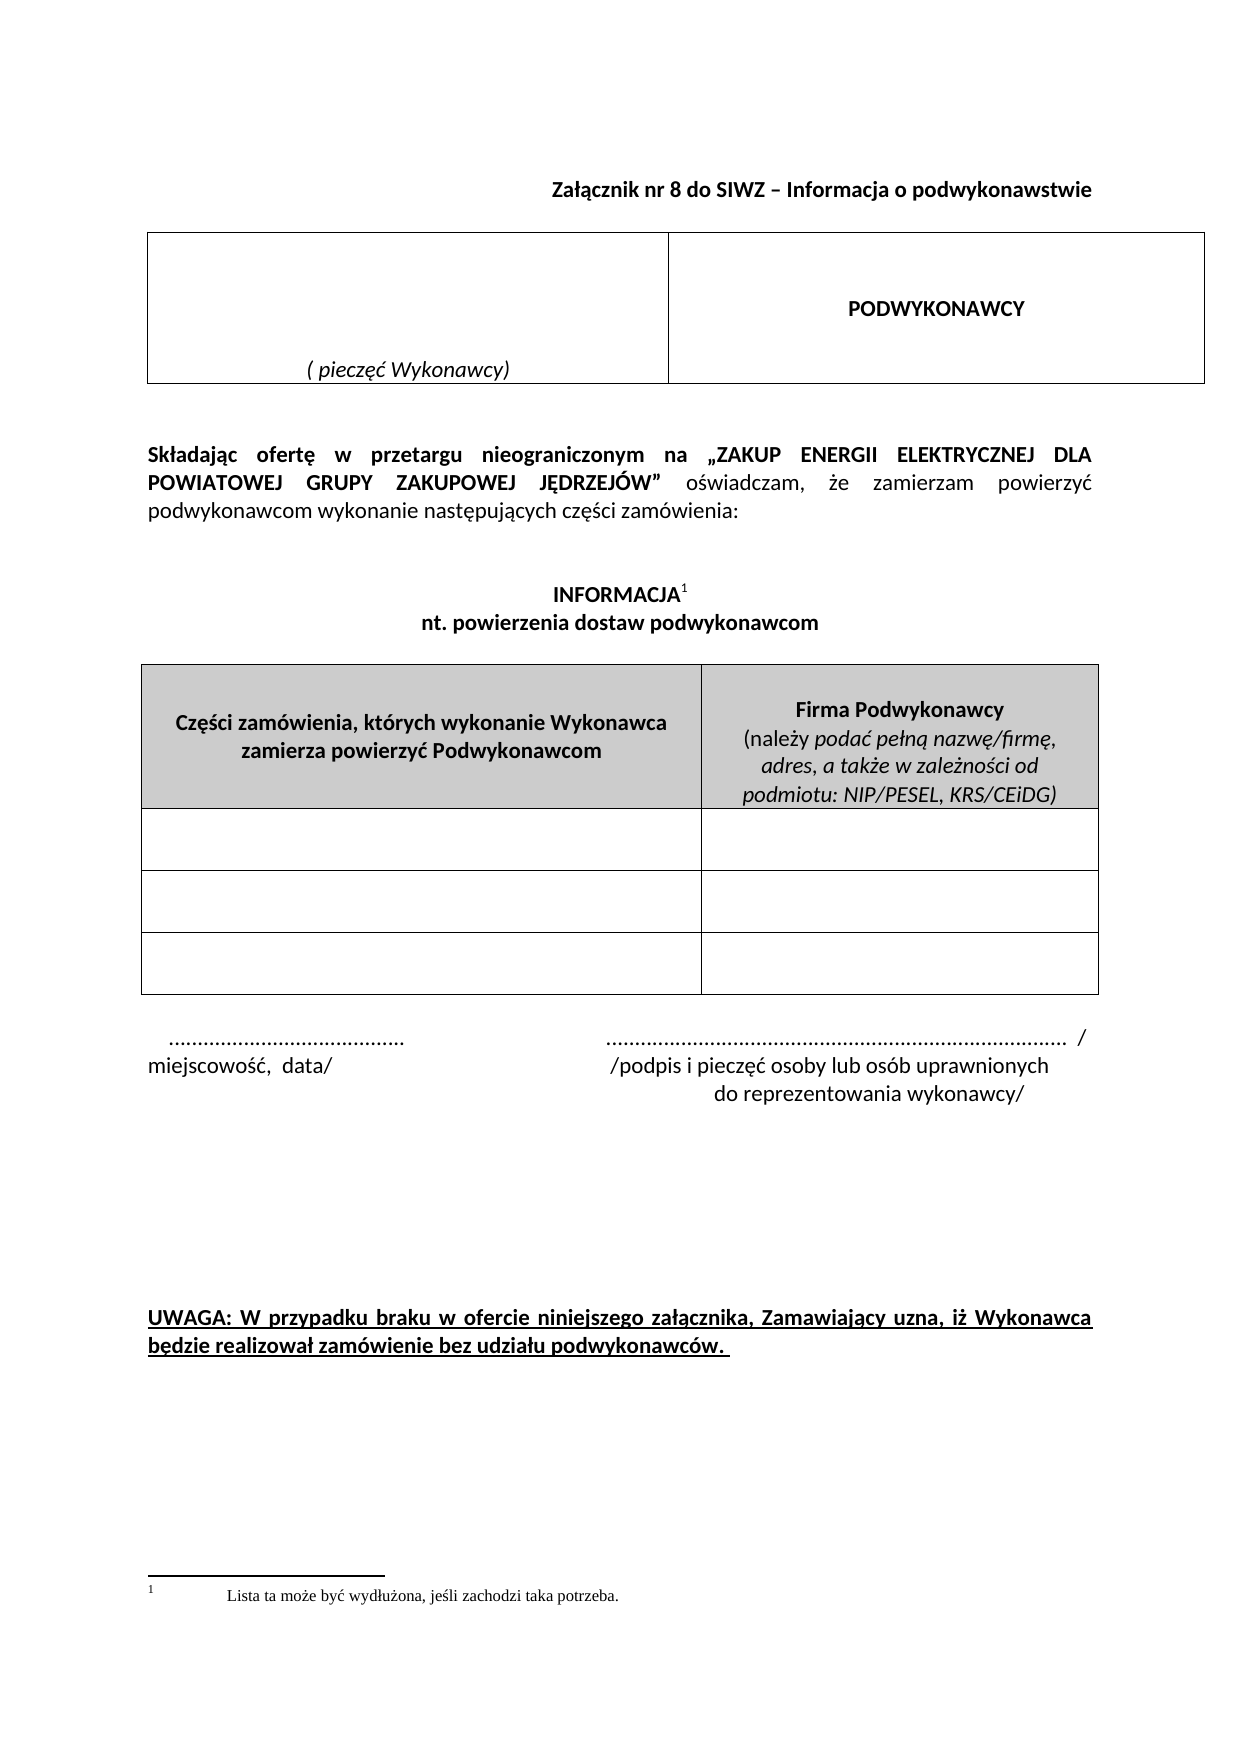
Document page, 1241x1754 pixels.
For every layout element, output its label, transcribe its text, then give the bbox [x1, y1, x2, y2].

text do reprezentowania wykonawcy/ [148, 1079, 1093, 1107]
text Załącznik nr 8 do SIWZ – Informacja o podwykonawstwie [148, 176, 1093, 204]
text Składając ofertę w przetargu nieograniczonym na „ZAKUP ENERGII ELEKTRYCZNEJ DLA POWIATOWEJ GRUPY ZAKUPOWEJ JĘDRZEJÓW” oświadczam, że zamierzam powierzyć podwykonawcom wykonanie następujących części zamówienia: [148, 440, 1093, 524]
text UWAGA: W przypadku braku w ofercie niniejszego załącznika, Zamawiający uzna, iż Wykonawca będzie realizował zamówienie bez udziału podwykonawców. [148, 1303, 1093, 1327]
text INFORMACJA [148, 580, 1093, 608]
table_header ( pieczęć Wykonawcy) [148, 233, 668, 383]
table_cell [142, 933, 701, 994]
table_cell [702, 809, 1098, 870]
table_cell [702, 871, 1098, 932]
text ......................................... ................................................................................ /miejscowość, data/ /podpis i pieczęć osoby lub osób uprawnionych [148, 1023, 1093, 1079]
text UWAGA: W przypadku braku w ofercie niniejszego załącznika, Zamawiający uzna, iż Wykonawca będzie realizował zamówienie bez udziału podwykonawców. [148, 1329, 1093, 1359]
table_cell [142, 809, 701, 870]
table_header PODWYKONAWCY [669, 233, 1204, 383]
table_cell [142, 871, 701, 932]
text nt. powierzenia dostaw podwykonawcom [148, 608, 1093, 636]
table_cell [702, 933, 1098, 994]
table_header Części zamówienia, których wykonanie Wykonawca zamierza powierzyć Podwykonawcom [142, 665, 701, 808]
table_header Firma Podwykonawcy (należy podać pełną nazwę/firmę, adres, a także w zależności od podmiotu: NIP/PESEL, KRS/CEiDG) [702, 665, 1098, 808]
